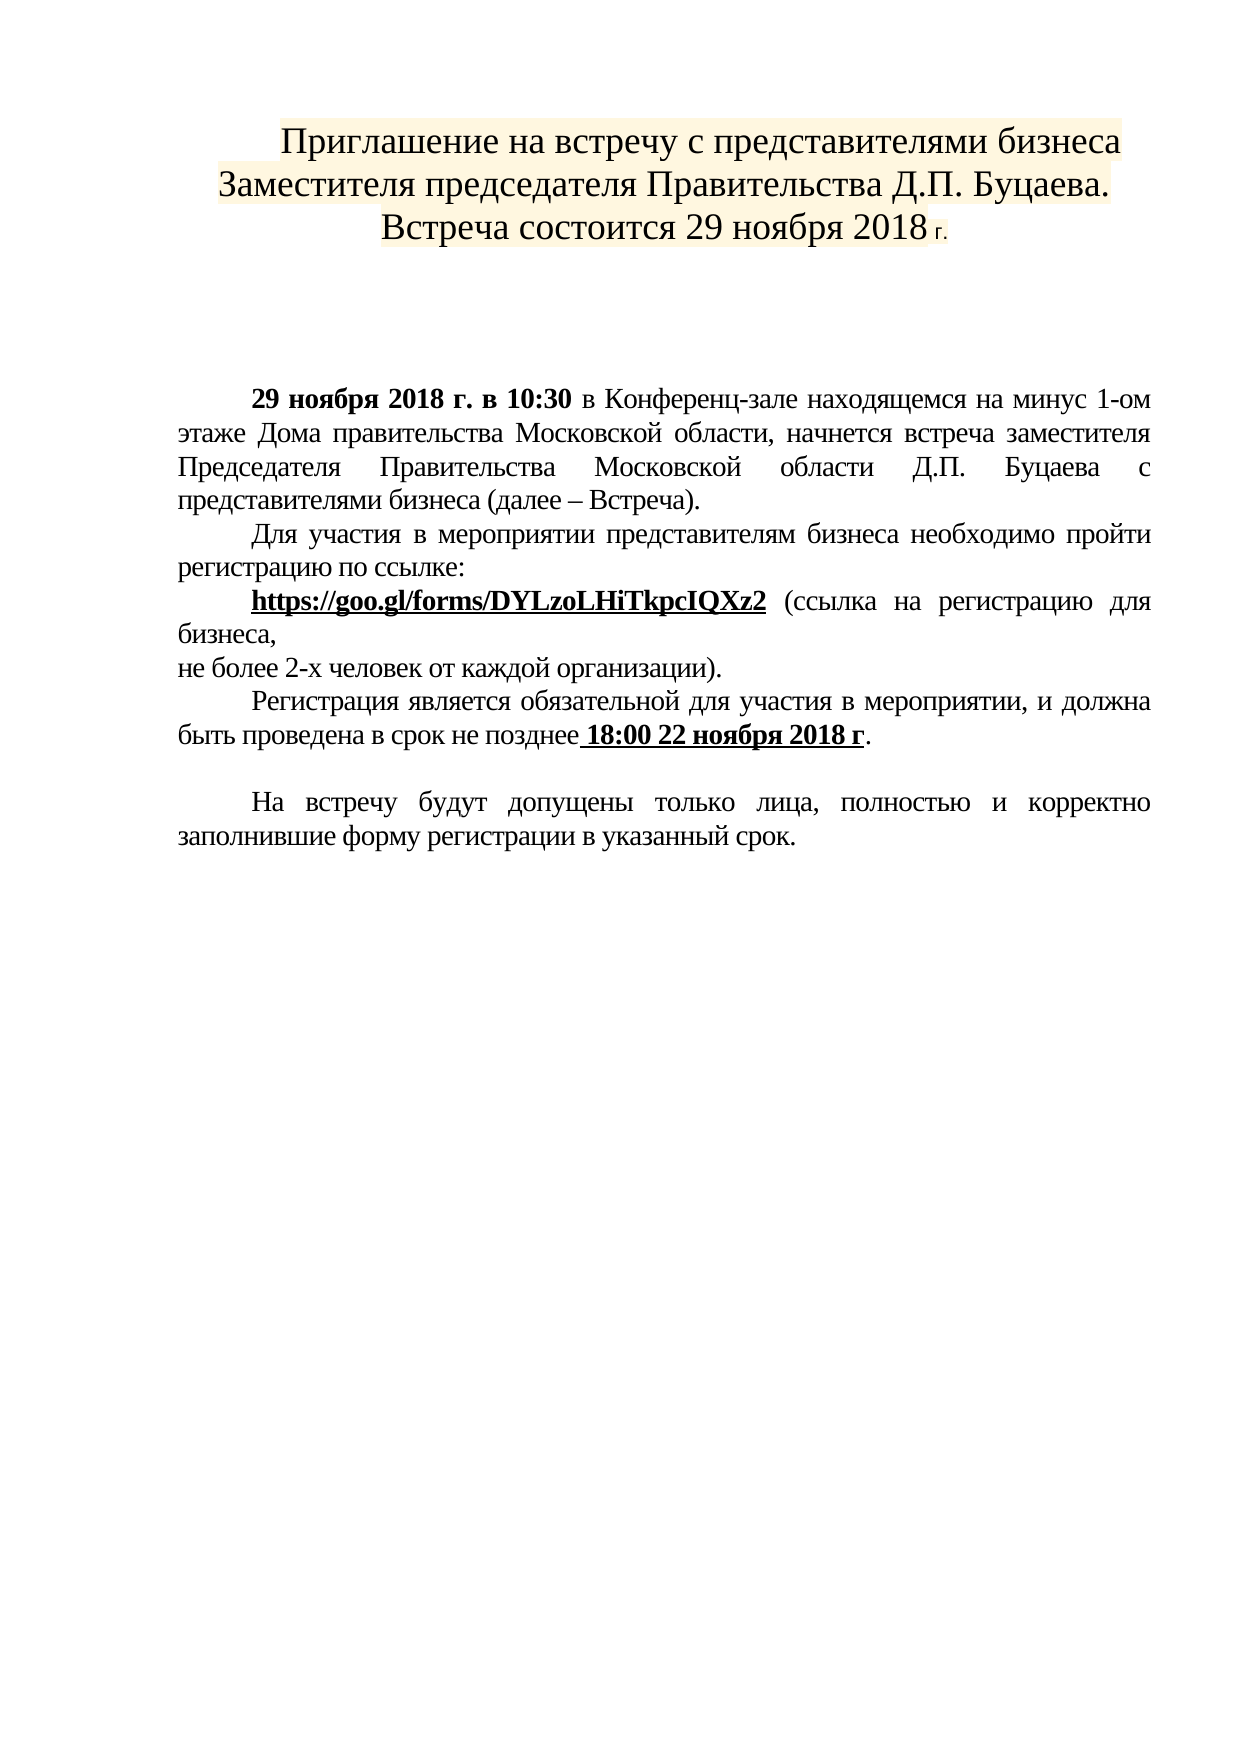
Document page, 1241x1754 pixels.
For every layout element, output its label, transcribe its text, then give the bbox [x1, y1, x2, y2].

text На встречу будут допущены только лица, полностью и корректно заполнившие форму регистрации в указанный срок. [177, 784, 1152, 851]
text Приглашение на встречу с представителями бизнеса Заместителя председателя Правительства Д.П. Буцаева. Встреча состоится 29 ноября 2018 г. [928, 118, 1152, 247]
text Регистрация является обязательной для участия в мероприятии, и должна быть проведена в срок не позднее 18:00 22 ноября 2018 г. [177, 683, 1152, 751]
text https://goo.gl/forms/DYLzoLHiTkpcIQXz2 (ссылка на регистрацию для бизнеса, не более 2-х человек от каждой организации). [177, 583, 1152, 683]
text Приглашение на встречу с представителями бизнеса Заместителя председателя Правительства Д.П. Буцаева. Встреча состоится 29 ноября 2018 г. [177, 118, 381, 247]
text 29 ноября 2018 г. в 10:30 в Конференц-зале находящемся на минус 1-ом этаже Дома правительства Московской области, начнется встреча заместителя Председателя Правительства Московской области Д.П. Буцаева с представителями бизнеса (далее – Встреча). [177, 382, 1152, 516]
text Для участия в мероприятии представителям бизнеса необходимо пройти регистрацию по ссылке: [177, 516, 1152, 583]
